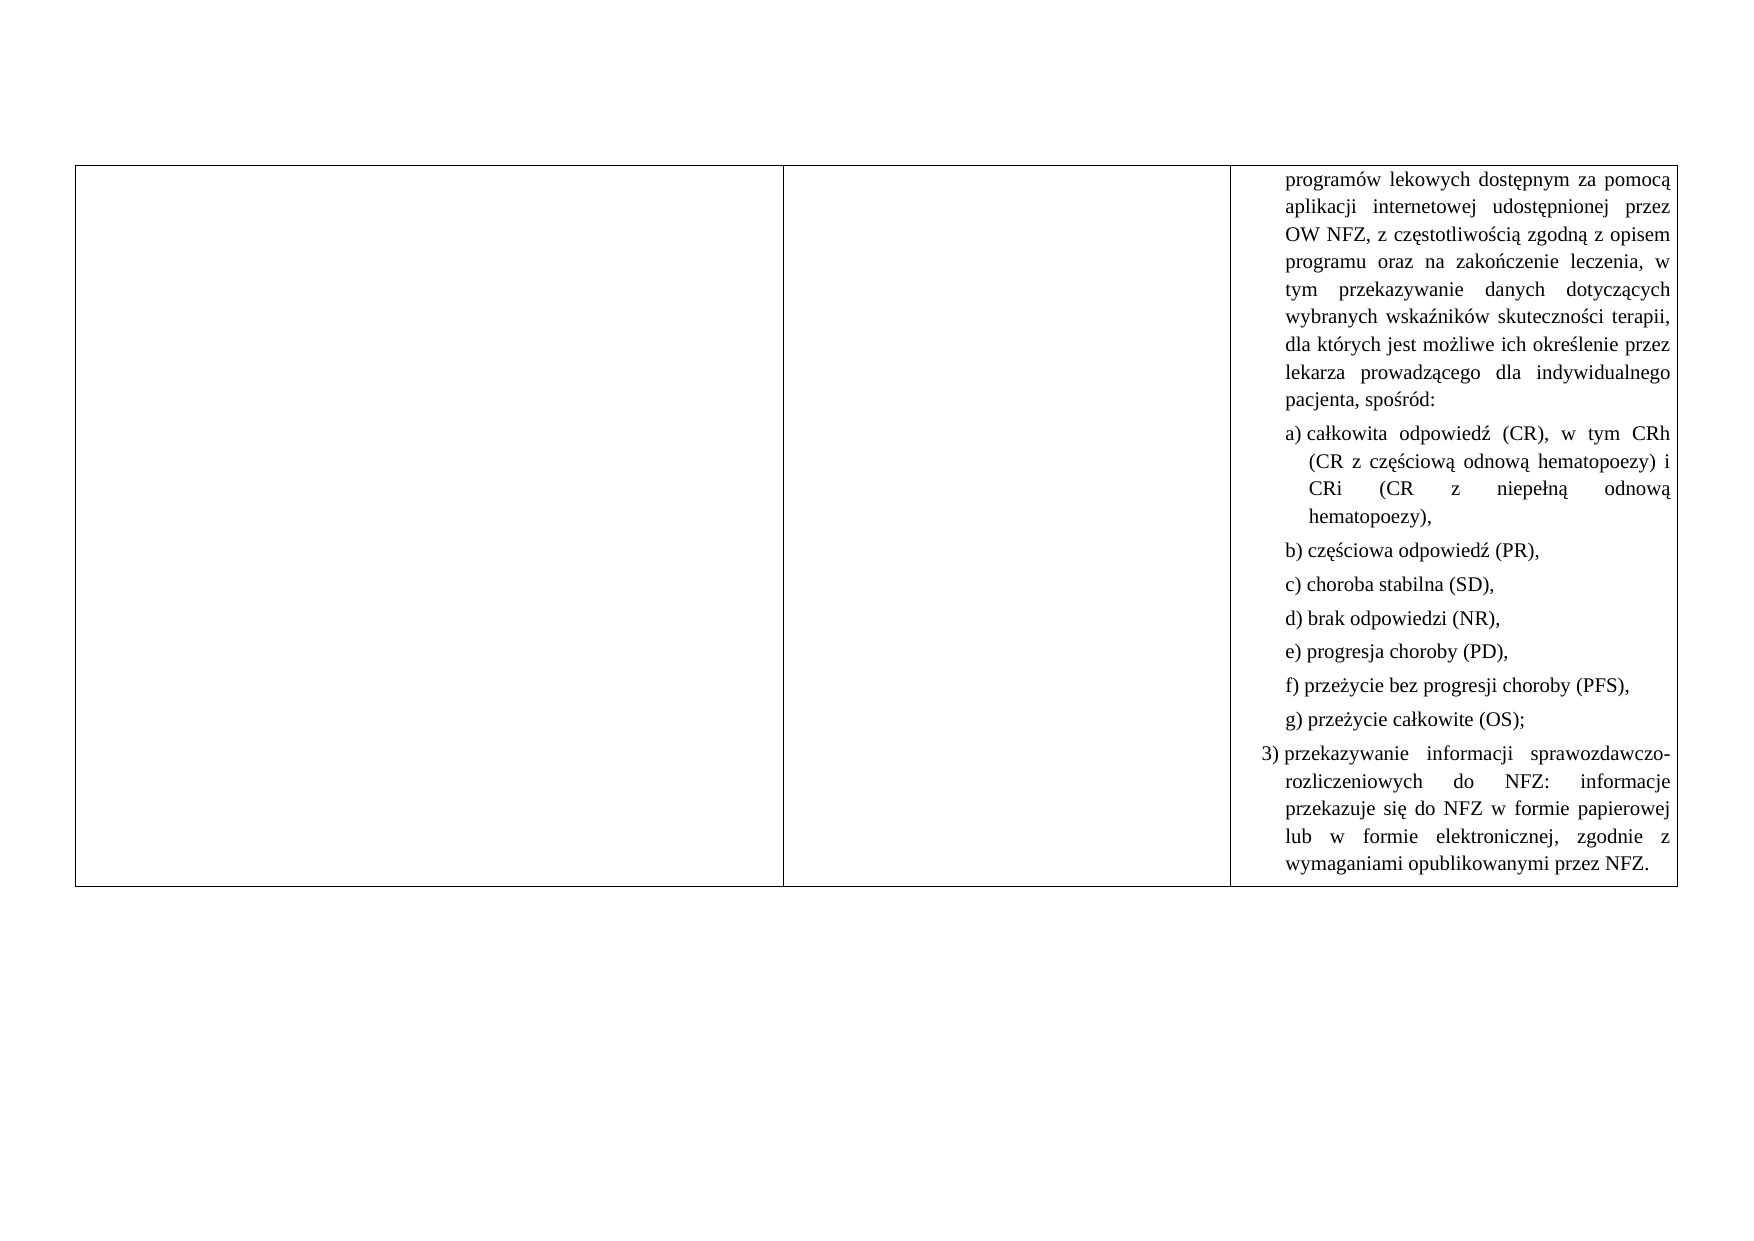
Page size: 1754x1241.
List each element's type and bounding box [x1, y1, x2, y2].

table_cell [784, 166, 1230, 886]
table_cell [76, 166, 783, 886]
table_cell [1231, 166, 1677, 886]
